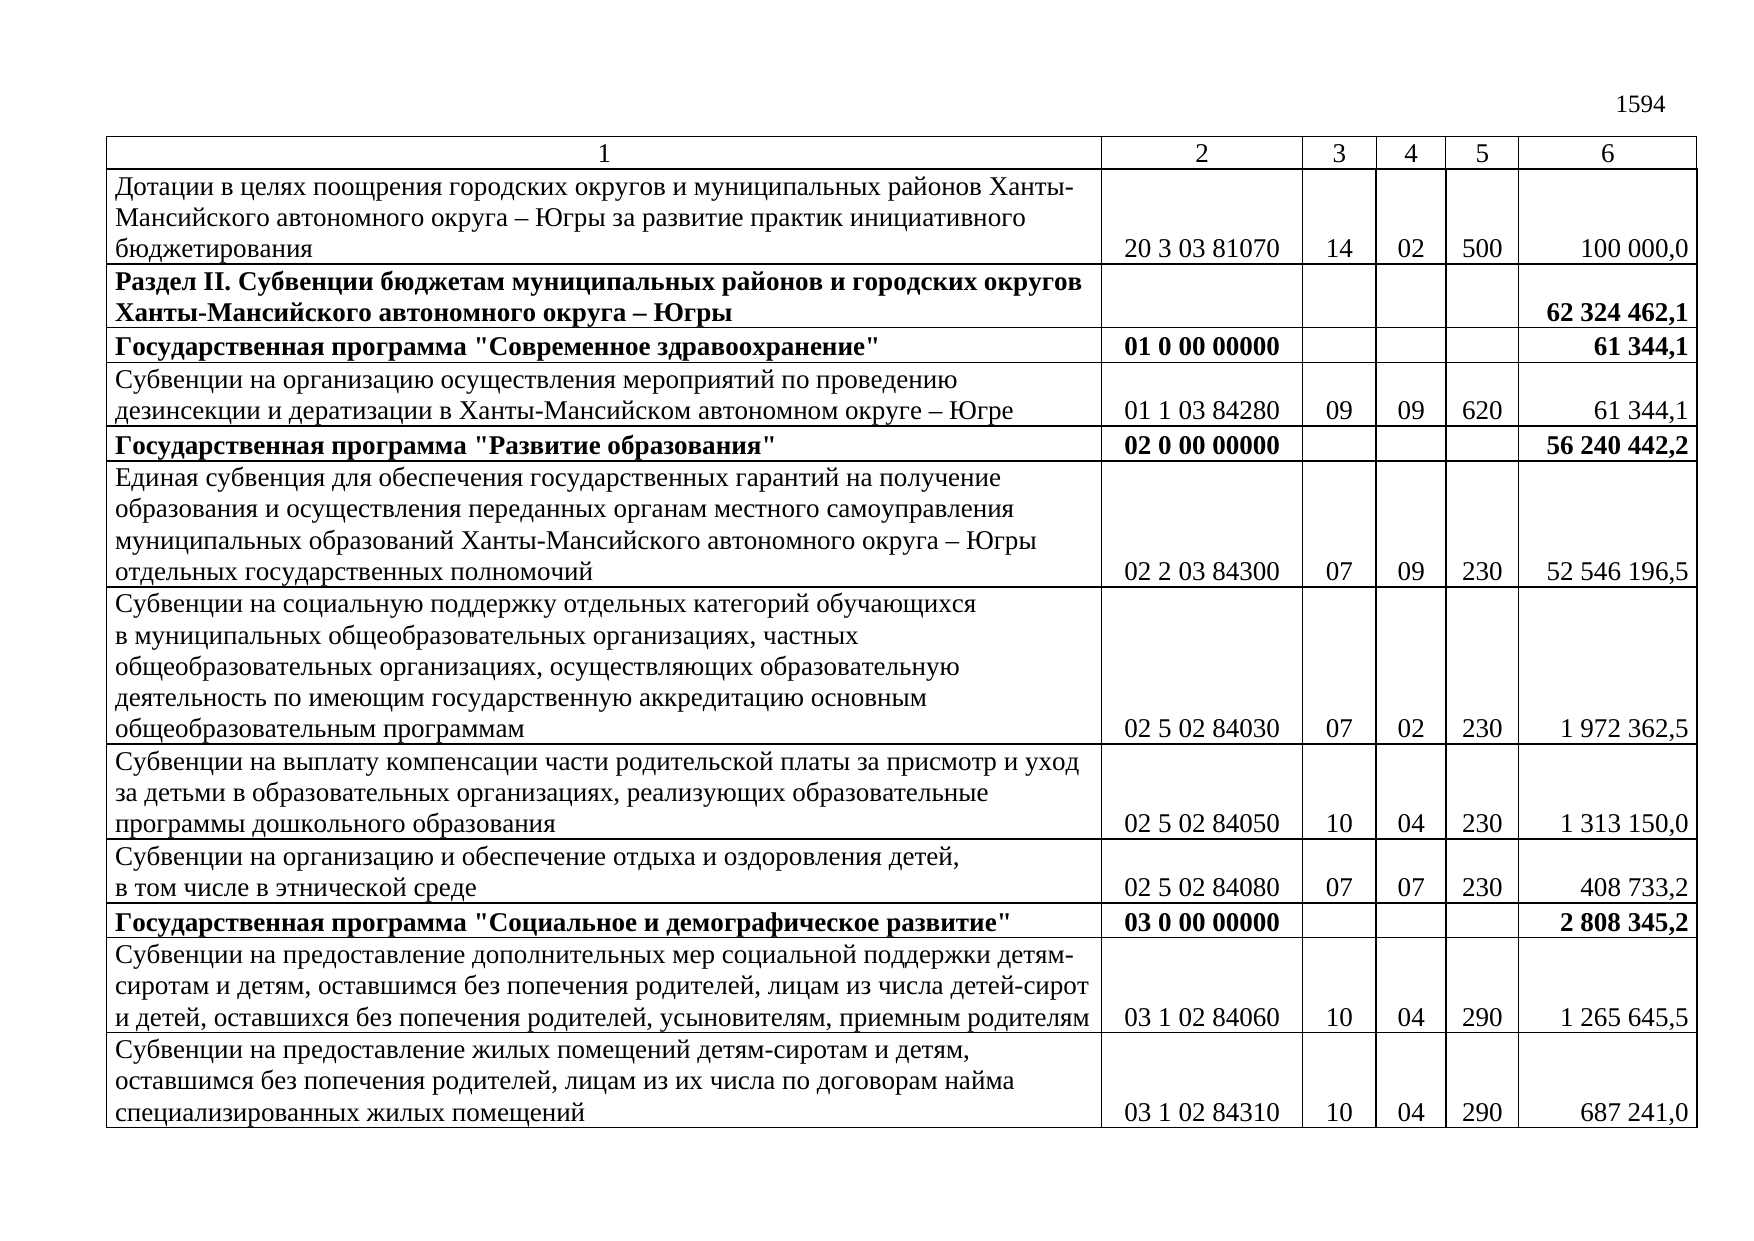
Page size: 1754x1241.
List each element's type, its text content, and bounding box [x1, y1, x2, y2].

table_cell 500 [1447, 170, 1518, 263]
table_cell 10 [1303, 745, 1375, 838]
table_header 3 [1303, 137, 1376, 168]
table_cell 02 5 02 84080 [1102, 840, 1302, 902]
table_cell 01 0 00 00000 [1102, 328, 1302, 361]
table_cell [1447, 328, 1518, 361]
table_cell 03 1 02 84310 [1102, 1033, 1302, 1127]
table_cell 10 [1303, 1033, 1375, 1127]
table_cell 20 3 03 81070 [1102, 170, 1302, 263]
table_header 6 [1519, 137, 1696, 168]
table_cell [1377, 328, 1445, 361]
table_cell Субвенции на социальную поддержку отдельных категорий обучающихся в муниципальных общеобразовательных организациях, частных общеобразовательных организациях, осуществляющих образовательную деятельность по имеющим государственную аккредитацию основным общеобразовательным программам [107, 588, 1101, 743]
table_cell 09 [1377, 462, 1445, 586]
table_cell 230 [1447, 745, 1518, 838]
table_cell Субвенции на организацию и обеспечение отдыха и оздоровления детей, в том числе в этнической среде [107, 840, 1101, 902]
table_cell [1447, 904, 1518, 937]
table_cell 07 [1377, 840, 1445, 902]
table_cell 10 [1303, 938, 1375, 1032]
table_cell 02 5 02 84030 [1102, 588, 1302, 743]
table_cell 1 265 645,5 [1519, 938, 1696, 1032]
table_cell Субвенции на выплату компенсации части родительской платы за присмотр и уход за детьми в образовательных организациях, реализующих образовательные программы дошкольного образования [107, 745, 1101, 838]
table_cell Дотации в целях поощрения городских округов и муниципальных районов Ханты-Мансийского автономного округа – Югры за развитие практик инициативного бюджетирования [107, 170, 1101, 263]
table_cell 52 546 196,5 [1519, 462, 1696, 586]
table_cell [1377, 904, 1445, 937]
table_cell 02 [1377, 170, 1445, 263]
table_cell 09 [1303, 363, 1375, 425]
table_cell 230 [1447, 588, 1518, 743]
table_cell 02 2 03 84300 [1102, 462, 1302, 586]
table_cell 230 [1447, 462, 1518, 586]
table_cell 07 [1303, 840, 1375, 902]
table_cell 61 344,1 [1519, 328, 1696, 361]
table_header 5 [1446, 137, 1518, 168]
table_cell 02 5 02 84050 [1102, 745, 1302, 838]
table_cell 02 0 00 00000 [1102, 427, 1302, 460]
table_cell Единая субвенция для обеспечения государственных гарантий на получение образования и осуществления переданных органам местного самоуправления муниципальных образований Ханты-Мансийского автономного округа – Югры отдельных государственных полномочий [107, 462, 1101, 586]
table_cell Субвенции на предоставление жилых помещений детям-сиротам и детям, оставшимся без попечения родителей, лицам из их числа по договорам найма специализированных жилых помещений [107, 1033, 1101, 1127]
table_cell [1303, 904, 1375, 937]
table_cell [1377, 265, 1445, 327]
table_cell Государственная программа "Современное здравоохранение" [107, 328, 1101, 361]
table_cell 02 [1377, 588, 1445, 743]
table_cell 100 000,0 [1519, 170, 1696, 263]
table_cell [1303, 427, 1375, 460]
table_cell 408 733,2 [1519, 840, 1696, 902]
table_cell 03 1 02 84060 [1102, 938, 1302, 1032]
table_cell 01 1 03 84280 [1102, 363, 1302, 425]
table_cell 04 [1377, 938, 1445, 1032]
table_cell 290 [1447, 938, 1518, 1032]
table_cell 04 [1377, 1033, 1445, 1127]
table_cell 61 344,1 [1519, 363, 1696, 425]
table_cell 07 [1303, 462, 1375, 586]
table_cell 62 324 462,1 [1519, 265, 1696, 327]
table_cell Раздел II. Субвенции бюджетам муниципальных районов и городских округов Ханты-Мансийского автономного округа – Югры [107, 265, 1101, 327]
table_cell Государственная программа "Социальное и демографическое развитие" [107, 904, 1101, 937]
table_cell 687 241,0 [1519, 1033, 1696, 1127]
table_cell Субвенции на организацию осуществления мероприятий по проведению дезинсекции и дератизации в Ханты-Мансийском автономном округе – Югре [107, 363, 1101, 425]
table_cell [1102, 265, 1302, 327]
table_header 1 [107, 137, 1101, 168]
table_cell 04 [1377, 745, 1445, 838]
table_cell 07 [1303, 588, 1375, 743]
table_header 2 [1102, 137, 1302, 168]
table_cell 290 [1447, 1033, 1518, 1127]
table_cell [1447, 427, 1518, 460]
table_cell 09 [1377, 363, 1445, 425]
table_cell 1 972 362,5 [1519, 588, 1696, 743]
table_cell [1447, 265, 1518, 327]
table_cell [1303, 328, 1375, 361]
table_header 4 [1377, 137, 1445, 168]
table_cell 620 [1447, 363, 1518, 425]
table_cell [1303, 265, 1375, 327]
table_cell 03 0 00 00000 [1102, 904, 1302, 937]
table_cell 2 808 345,2 [1519, 904, 1696, 937]
table_cell 56 240 442,2 [1519, 427, 1696, 460]
table_cell 14 [1303, 170, 1375, 263]
table_cell Субвенции на предоставление дополнительных мер социальной поддержки детям-сиротам и детям, оставшимся без попечения родителей, лицам из числа детей-сирот и детей, оставшихся без попечения родителей, усыновителям, приемным родителям [107, 938, 1101, 1032]
table_cell 1 313 150,0 [1519, 745, 1696, 838]
table_cell 230 [1447, 840, 1518, 902]
table_cell Государственная программа "Развитие образования" [107, 427, 1101, 460]
table_cell [1377, 427, 1445, 460]
